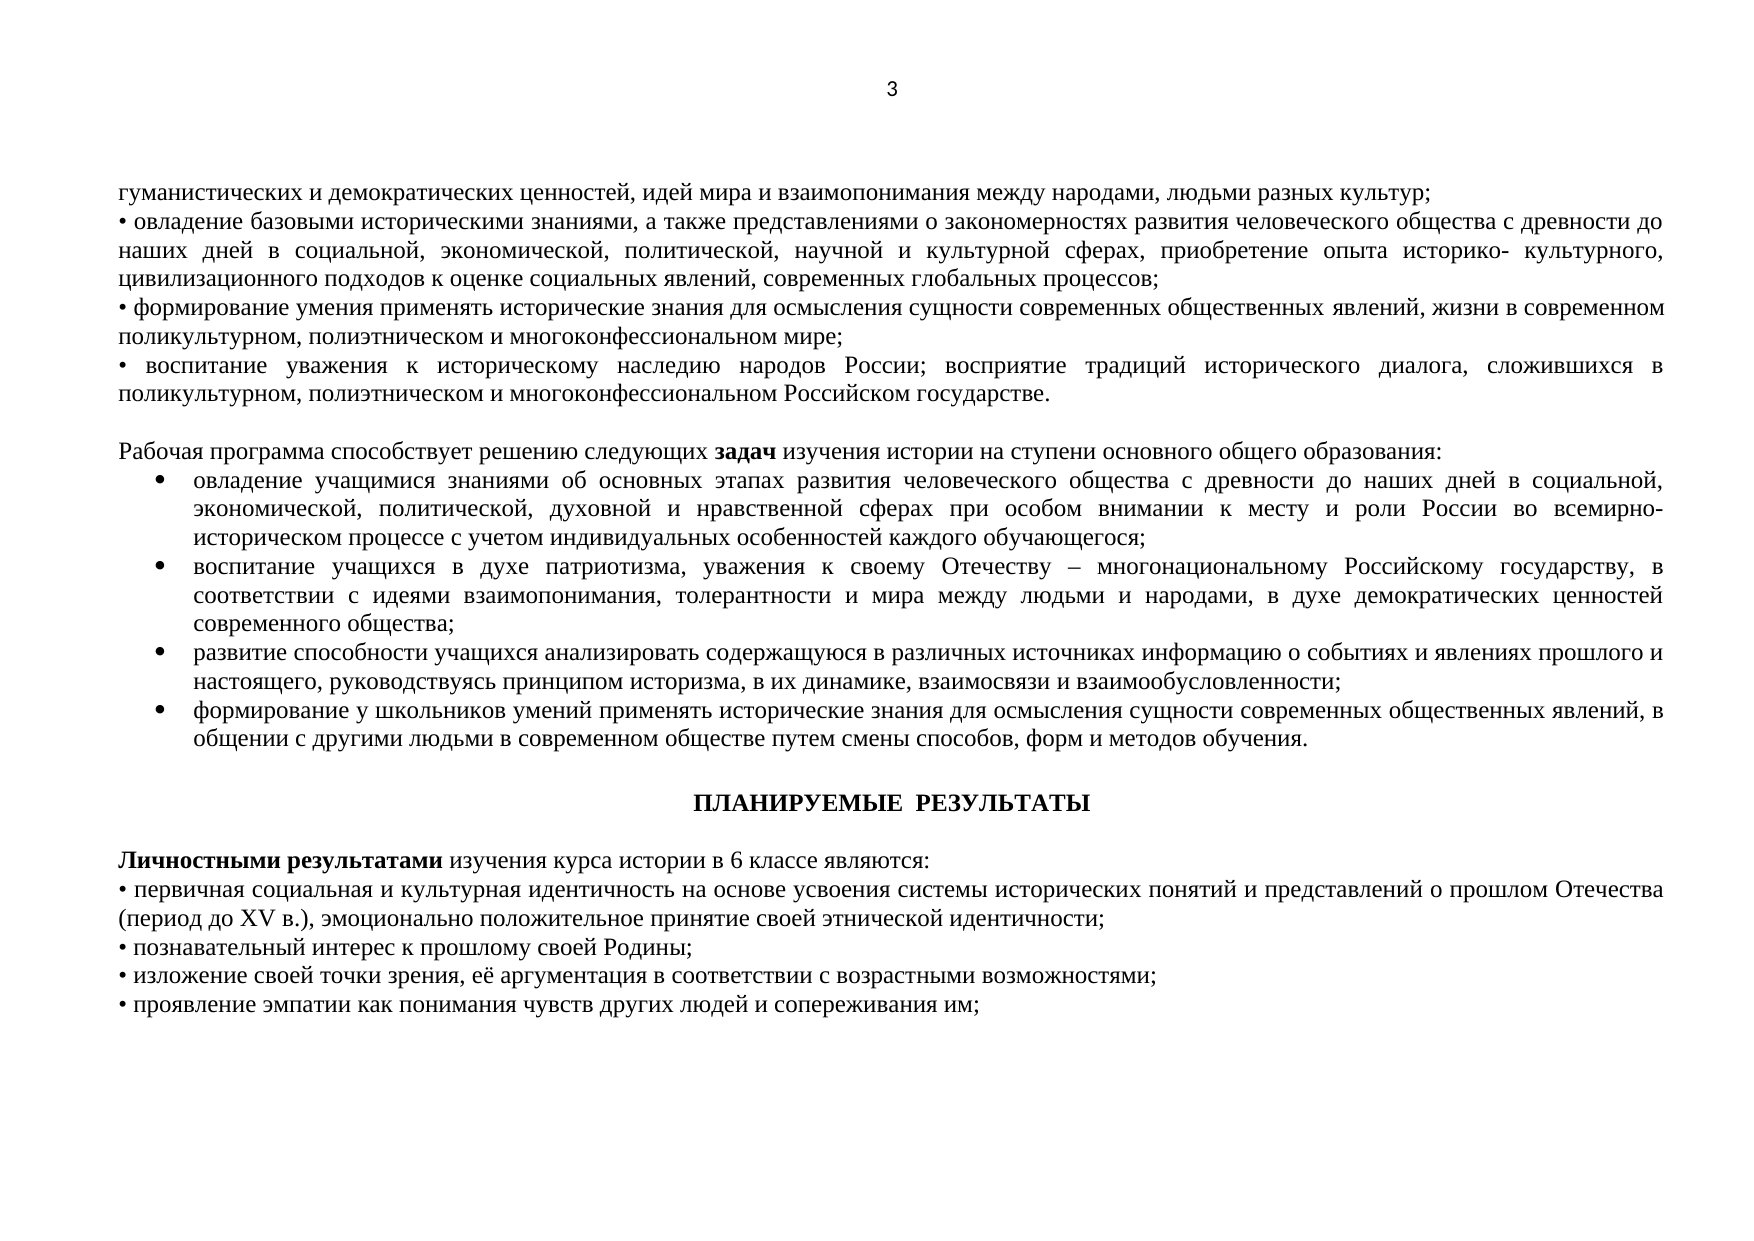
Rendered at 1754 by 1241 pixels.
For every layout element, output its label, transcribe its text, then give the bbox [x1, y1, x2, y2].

text Рабочая программа способствует решению следующих задач изучения истории на ступени основного общего образования: [118, 436, 1665, 465]
list воспитание учащихся в духе патриотизма, уважения к своему Отечеству – многонациональному Российскому государству, в соответствии с идеями взаимопонимания, толерантности и мира между людьми и народами, в духе демократических ценностей современного общества; [156, 551, 1665, 637]
text • овладение базовыми историческими знаниями, а также представлениями о закономерностях развития человеческого общества с древности до наших дней в социальной, экономической, политической, научной и культурной сферах, приобретение опыта историко- культурного, цивилизационного подходов к оценке социальных явлений, современных глобальных процессов; [118, 206, 1665, 292]
text гуманистических и демократических ценностей, идей мира и взаимопонимания между народами, людьми разных культур; [118, 177, 1665, 206]
text • проявление эмпатии как понимания чувств других людей и сопереживания им; [118, 989, 1665, 1018]
text • формирование умения применять исторические знания для осмысления сущности современных общественных явлений, жизни в современном поликультурном, полиэтническом и многоконфессиональном мире; [118, 292, 1665, 350]
list развитие способности учащихся анализировать содержащуюся в различных источниках информацию о событиях и явлениях прошлого и настоящего, руководствуясь принципом историзма, в их динамике, взаимосвязи и взаимообусловленности; [156, 637, 1665, 695]
text • изложение своей точки зрения, её аргументация в соответствии с возрастными возможностями; [118, 960, 1665, 989]
text • первичная социальная и культурная идентичность на основе усвоения системы исторических понятий и представлений о прошлом Отечества (период до XV в.), эмоционально положительное принятие своей этнической идентичности; [118, 874, 1665, 932]
text • познавательный интерес к прошлому своей Родины; [118, 932, 1665, 960]
text Личностными результатами изучения курса истории в 6 классе являются: [118, 845, 1665, 874]
text ПЛАНИРУЕМЫЕ РЕЗУЛЬТАТЫ [118, 788, 1665, 817]
list формирование у школьников умений применять исторические знания для осмысления сущности современных общественных явлений, в общении с другими людьми в современном обществе путем смены способов, форм и методов обучения. [156, 695, 1665, 752]
text • воспитание уважения к историческому наследию народов России; восприятие традиций исторического диалога, сложившихся в поликультурном, полиэтническом и многоконфессиональном Российском государстве. [118, 350, 1665, 407]
list овладение учащимися знаниями об основных этапах развития человеческого общества с древности до наших дней в социальной, экономической, политической, духовной и нравственной сферах при особом внимании к месту и роли России во всемирно- историческом процессе с учетом индивидуальных особенностей каждого обучающегося; [156, 465, 1665, 551]
